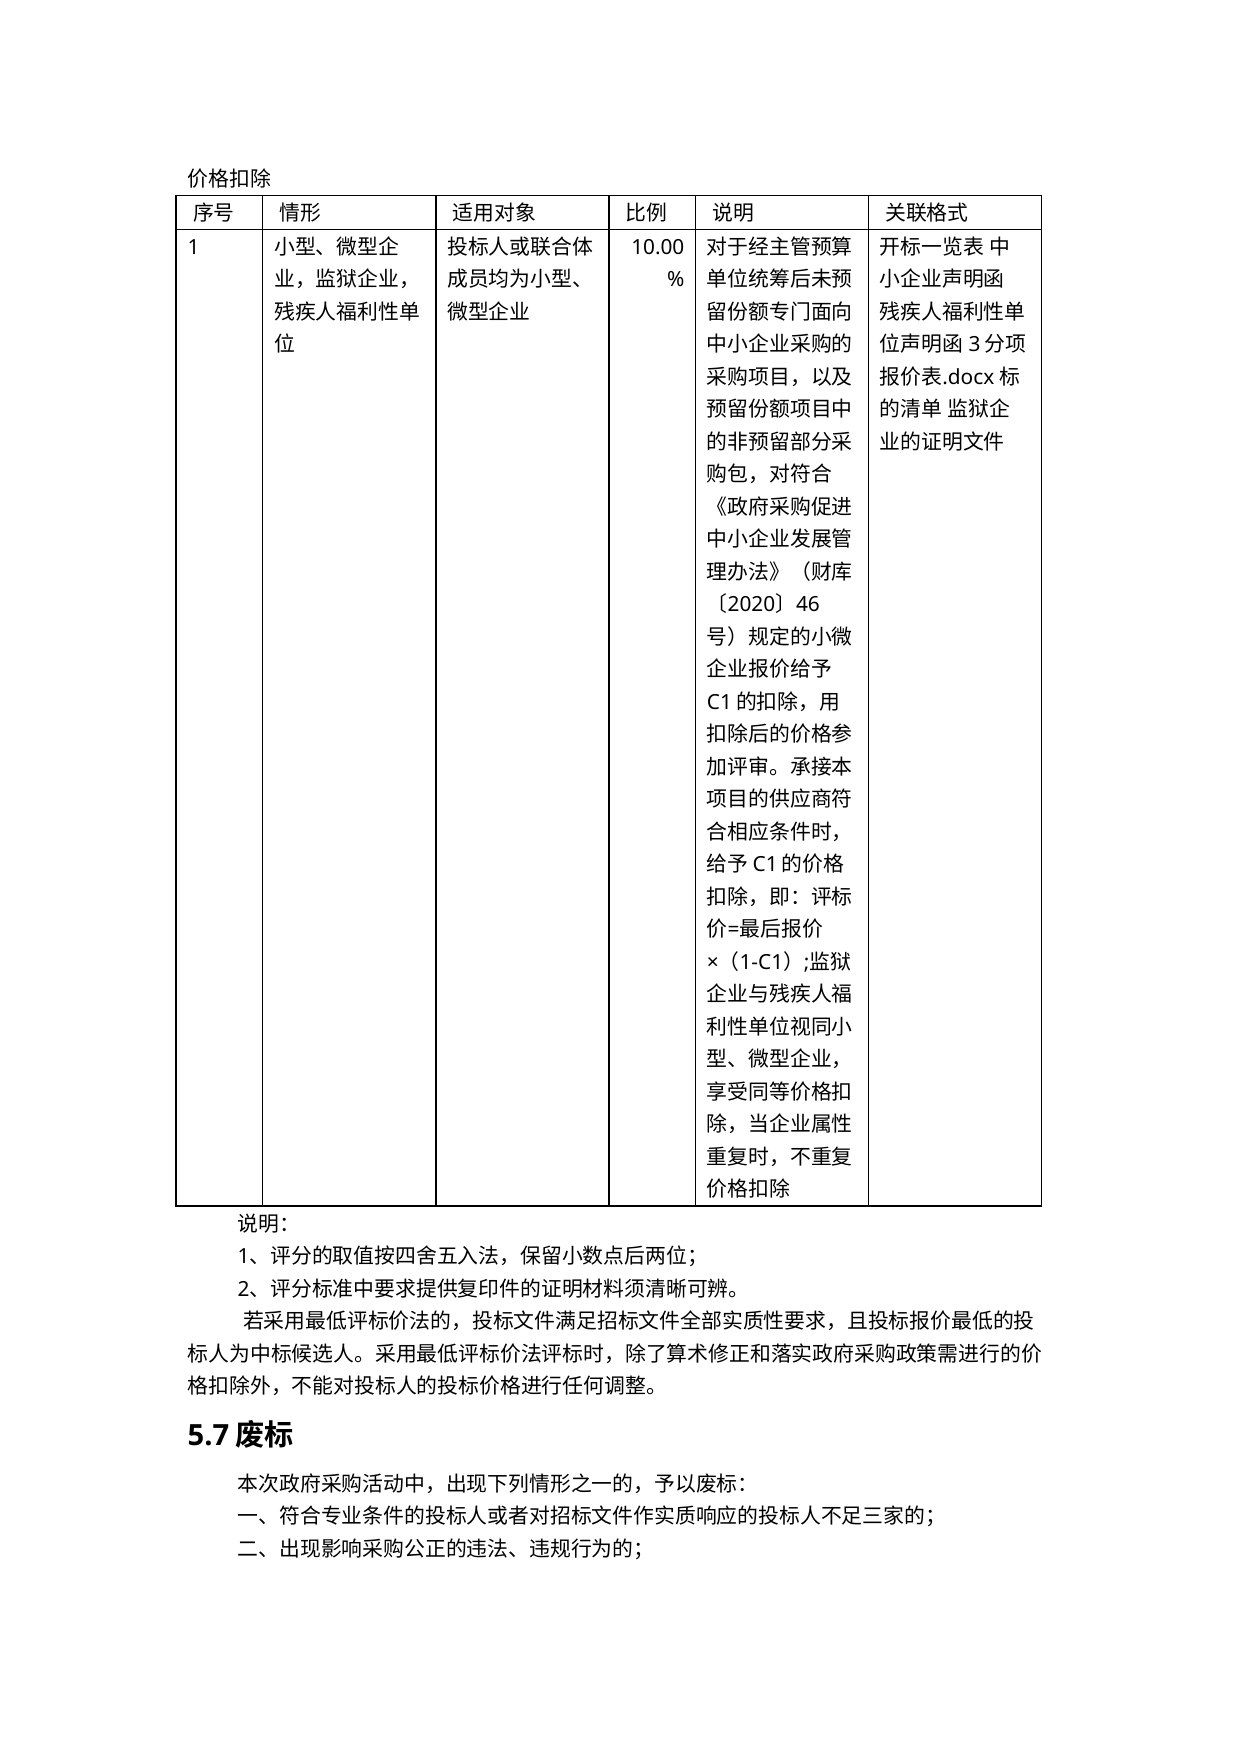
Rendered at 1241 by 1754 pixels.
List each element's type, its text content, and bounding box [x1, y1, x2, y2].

table_header 说明 [696, 196, 868, 228]
text 5.7废标 [187, 1402, 1053, 1467]
text 二、出现影响采购公正的违法、违规行为的； [187, 1532, 1053, 1564]
table_header 情形 [263, 196, 435, 228]
table_header 关联格式 [869, 196, 1041, 228]
text 2、评分标准中要求提供复印件的证明材料须清晰可辨。 [187, 1272, 1053, 1304]
text 一、符合专业条件的投标人或者对招标文件作实质响应的投标人不足三家的； [187, 1499, 1053, 1532]
table_cell 开标一览表 中小企业声明函 残疾人福利性单位声明函 3分项报价表.docx 标的清单 监狱企业的证明文件 [869, 230, 1041, 1205]
text 价格扣除 [187, 162, 1053, 194]
text 说明： [187, 1207, 1053, 1239]
table_cell 小型、微型企业，监狱企业，残疾人福利性单位 [263, 230, 435, 1205]
table_cell 1 [177, 230, 262, 1205]
table_header 适用对象 [437, 196, 608, 228]
table_cell 10.00% [610, 230, 695, 1205]
table_cell 对于经主管预算单位统筹后未预留份额专门面向中小企业采购的采购项目，以及预留份额项目中的非预留部分采购包，对符合《政府采购促进中小企业发展管理办法》（财库〔2020〕46号）规定的小微企业报价给予C1的扣除，用扣除后的价格参加评审。承接本项目的供应商符合相应条件时，给予C1的价格扣除，即：评标价=最后报价×（1-C1）;监狱企业与残疾人福利性单位视同小型、微型企业，享受同等价格扣除，当企业属性重复时，不重复价格扣除 [696, 230, 868, 1205]
text 1、评分的取值按四舍五入法，保留小数点后两位； [187, 1239, 1053, 1272]
table_cell 投标人或联合体成员均为小型、微型企业 [437, 230, 608, 1205]
text 若采用最低评标价法的，投标文件满足招标文件全部实质性要求，且投标报价最低的投标人为中标候选人。采用最低评标价法评标时，除了算术修正和落实政府采购政策需进行的价格扣除外，不能对投标人的投标价格进行任何调整。 [187, 1304, 1053, 1402]
table_header 比例 [610, 196, 695, 228]
text 本次政府采购活动中，出现下列情形之一的，予以废标： [187, 1467, 1053, 1499]
table_header 序号 [177, 196, 262, 228]
